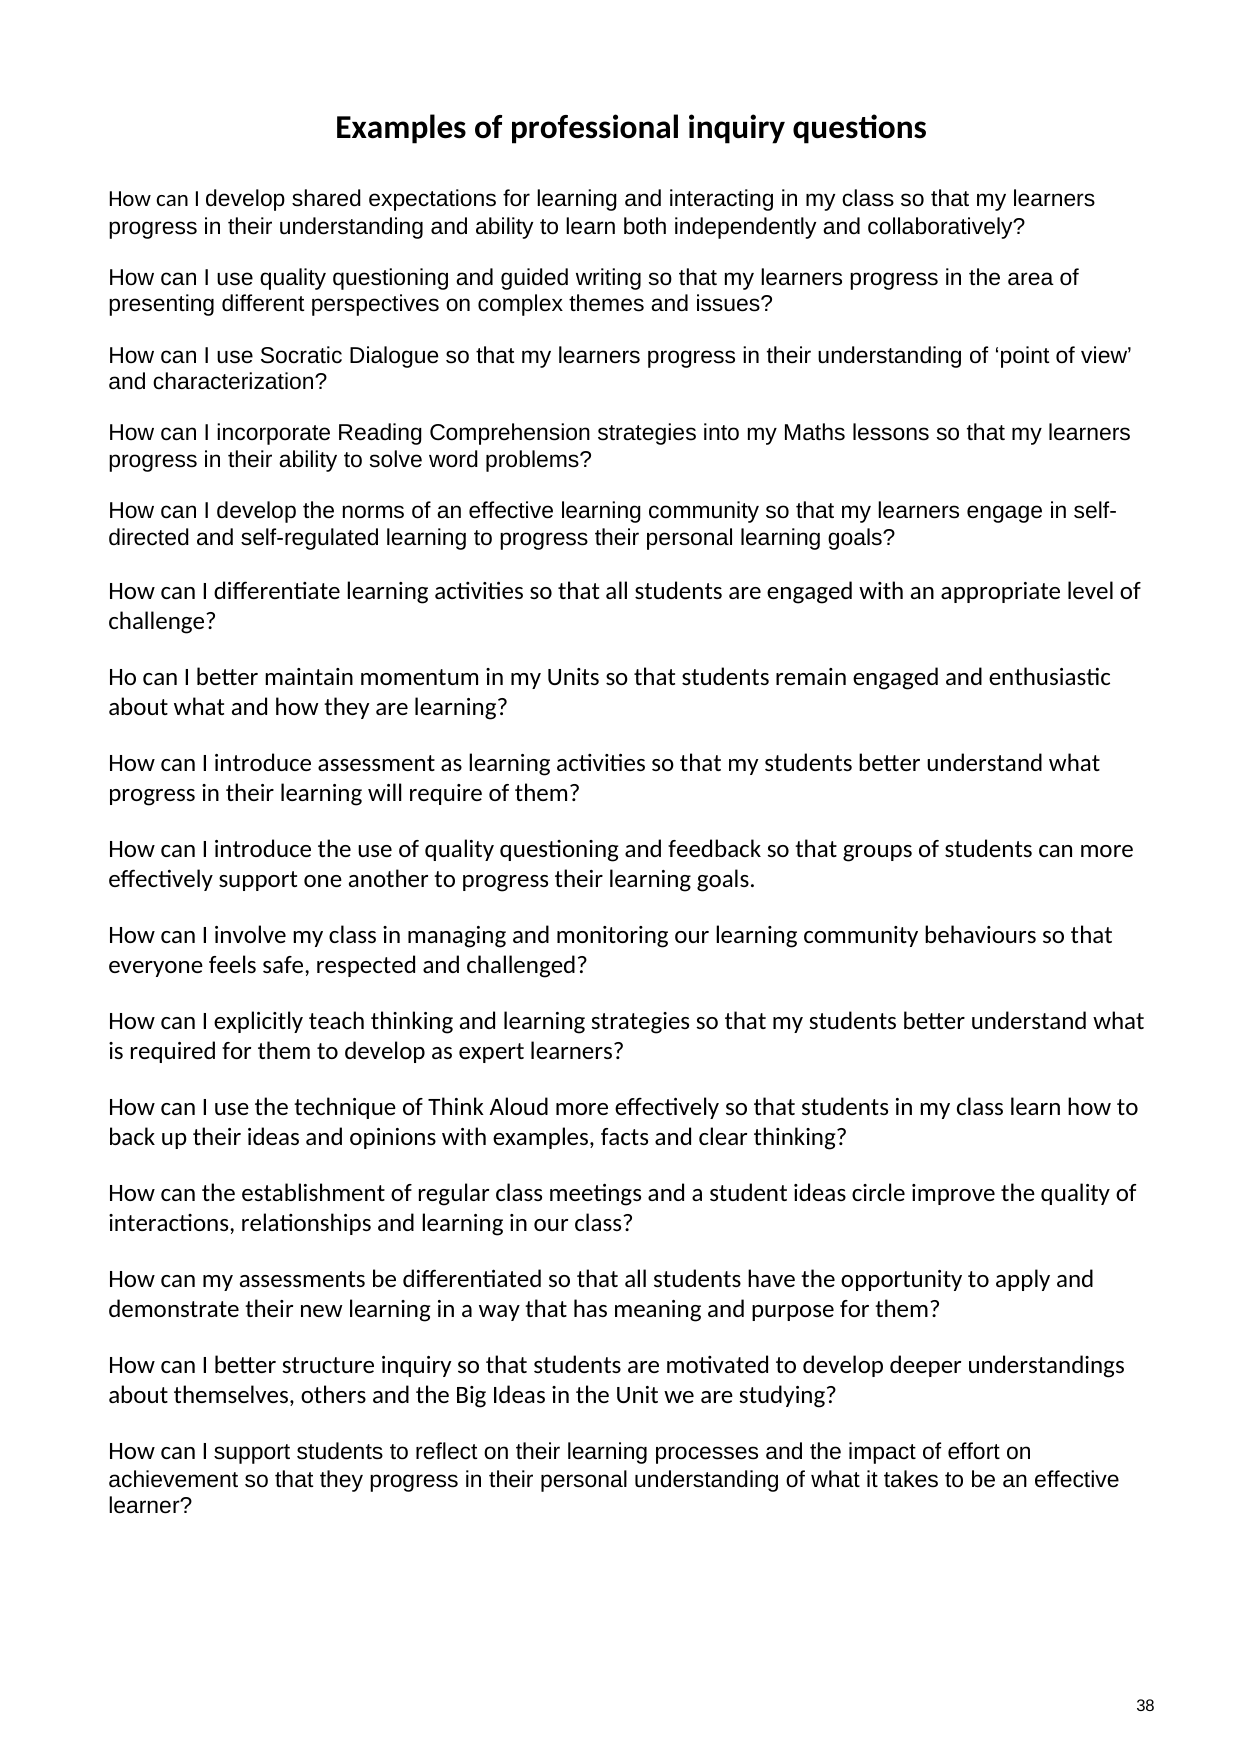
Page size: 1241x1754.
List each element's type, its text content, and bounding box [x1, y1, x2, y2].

text How can I involve my class in managing and monitoring our learning community behaviours so that everyone feels safe, respected and challenged? [108, 919, 1154, 980]
text How can I support students to reflect on their learning processes and the impact of effort on achievement so that they progress in their personal understanding of what it takes to be an effective learner? [108, 1435, 1154, 1518]
text How can I use Socratic Dialogue so that my learners progress in their understanding of ‘point of view’ and characterization? [108, 342, 1154, 394]
text How can I explicitly teach thinking and learning strategies so that my students better understand what is required for them to develop as expert learners? [108, 1005, 1154, 1066]
text How can I develop shared expectations for learning and interacting in my class so that my learners progress in their understanding and ability to learn both independently and collaboratively? [108, 184, 1154, 239]
text How can the establishment of regular class meetings and a student ideas circle improve the quality of interactions, relationships and learning in our class? [108, 1177, 1154, 1238]
text How can my assessments be differentiated so that all students have the opportunity to apply and demonstrate their new learning in a way that has meaning and purpose for them? [108, 1263, 1154, 1324]
subtitle Examples of professional inquiry questions [108, 106, 1154, 147]
text Ho can I better maintain momentum in my Units so that students remain engaged and enthusiastic about what and how they are learning? [108, 661, 1154, 722]
text How can I incorporate Reading Comprehension strategies into my Maths lessons so that my learners progress in their ability to solve word problems? [108, 419, 1154, 472]
text How can I introduce the use of quality questioning and feedback so that groups of students can more effectively support one another to progress their learning goals. [108, 833, 1154, 894]
text How can I differentiate learning activities so that all students are engaged with an appropriate level of challenge? [108, 575, 1154, 636]
text How can I use quality questioning and guided writing so that my learners progress in the area of presenting different perspectives on complex themes and issues? [108, 264, 1154, 317]
text How can I develop the norms of an effective learning community so that my learners engage in self-directed and self-regulated learning to progress their personal learning goals? [108, 497, 1154, 550]
text How can I better structure inquiry so that students are motivated to develop deeper understandings about themselves, others and the Big Ideas in the Unit we are studying? [108, 1349, 1154, 1410]
text How can I introduce assessment as learning activities so that my students better understand what progress in their learning will require of them? [108, 747, 1154, 808]
text How can I use the technique of Think Aloud more effectively so that students in my class learn how to back up their ideas and opinions with examples, facts and clear thinking? [108, 1091, 1154, 1152]
